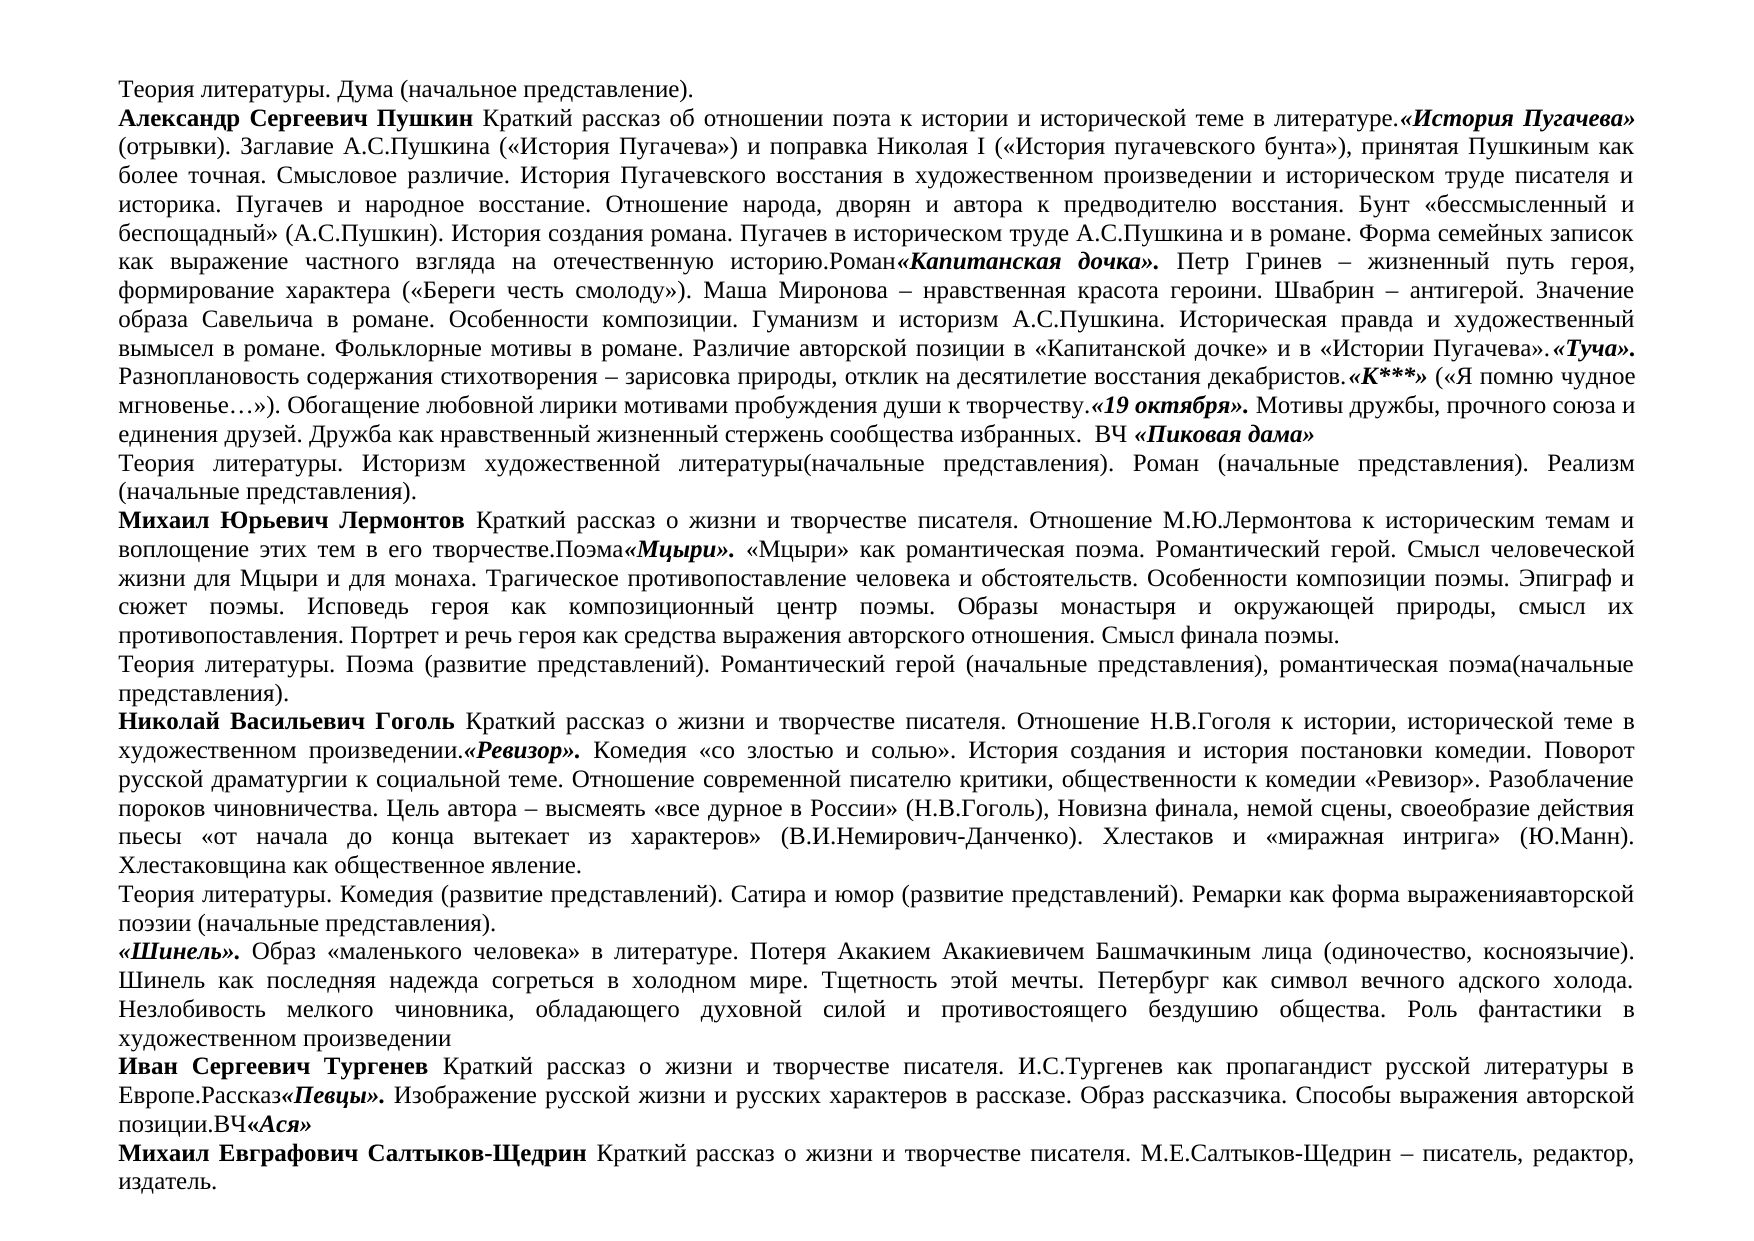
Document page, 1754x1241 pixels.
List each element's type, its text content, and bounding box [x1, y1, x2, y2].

text Николай Васильевич Гоголь Краткий рассказ о жизни и творчестве писателя. Отношение Н.В.Гоголя к истории, исторической теме в художественном произведении.«Ревизор». Комедия «со злостью и солью». История создания и история постановки комедии. Поворот русской драматургии к социальной теме. Отношение современной писателю критики, общественности к комедии «Ревизор». Разоблачение пороков чиновничества. Цель автора – высмеять «все дурное в России» (Н.В.Гоголь), Новизна финала, немой сцены, своеобразие действия пьесы «от начала до конца вытекает из характеров» (В.И.Немирович-Данченко). Хлестаков и «миражная интрига» (Ю.Манн). Хлестаковщина как общественное явление. [118, 706, 1636, 879]
text Теория литературы. Комедия (развитие представлений). Сатира и юмор (развитие представлений). Ремарки как форма выраженияавторской поэзии (начальные представления). [118, 879, 1636, 936]
text Михаил Юрьевич Лермонтов Краткий рассказ о жизни и творчестве писателя. Отношение М.Ю.Лермонтова к историческим темам и воплощение этих тем в его творчестве.Поэма«Мцыри». «Мцыри» как романтическая поэма. Романтический герой. Смысл человеческой жизни для Мцыри и для монаха. Трагическое противопоставление человека и обстоятельств. Особенности композиции поэмы. Эпиграф и сюжет поэмы. Исповедь героя как композиционный центр поэмы. Образы монастыря и окружающей природы, смысл их противопоставления. Портрет и речь героя как средства выражения авторского отношения. Смысл финала поэмы. [118, 505, 1636, 649]
text Теория литературы. Историзм художественной литературы(начальные представления). Роман (начальные представления). Реализм (начальные представления). [118, 448, 1636, 505]
text «Шинель». Образ «маленького человека» в литературе. Потеря Акакием Акакиевичем Башмачкиным лица (одиночество, косноязычие). Шинель как последняя надежда согреться в холодном мире. Тщетность этой мечты. Петербург как символ вечного адского холода. Незлобивость мелкого чиновника, обладающего духовной силой и противостоящего бездушию общества. Роль фантастики в художественном произведении [118, 936, 1636, 1051]
text Иван Сергеевич Тургенев Краткий рассказ о жизни и творчестве писателя. И.С.Тургенев как пропагандист русской литературы в Европе.Рассказ«Певцы». Изображение русской жизни и русских характеров в рассказе. Образ рассказчика. Способы выражения авторской позиции.ВЧ«Ася» [118, 1051, 1636, 1138]
text Александр Сергеевич Пушкин Краткий рассказ об отношении поэта к истории и исторической теме в литературе.«История Пугачева» (отрывки). Заглавие А.С.Пушкина («История Пугачева») и поправка Николая I («История пугачевского бунта»), принятая Пушкиным как более точная. Смысловое различие. История Пугачевского восстания в художественном произведении и историческом труде писателя и историка. Пугачев и народное восстание. Отношение народа, дворян и автора к предводителю восстания. Бунт «бессмысленный и беспощадный» (А.С.Пушкин). История создания романа. Пугачев в историческом труде А.С.Пушкина и в романе. Форма семейных записок как выражение частного взгляда на отечественную историю.Роман«Капитанская дочка». Петр Гринев – жизненный путь героя, формирование характера («Береги честь смолоду»). Маша Миронова – нравственная красота героини. Швабрин – антигерой. Значение образа Савельича в романе. Особенности композиции. Гуманизм и историзм А.С.Пушкина. Историческая правда и художественный вымысел в романе. Фольклорные мотивы в романе. Различие авторской позиции в «Капитанской дочке» и в «Истории Пугачева».«Туча». Разноплановость содержания стихотворения – зарисовка природы, отклик на десятилетие восстания декабристов.«К***» («Я помню чудное мгновенье…»). Обогащение любовной лирики мотивами пробуждения души к творчеству.«19 октября». Мотивы дружбы, прочного союза и единения друзей. Дружба как нравственный жизненный стержень сообщества избранных. ВЧ «Пиковая дама» [118, 103, 1636, 448]
text Теория литературы. Поэма (развитие представлений). Романтический герой (начальные представления), романтическая поэма(начальные представления). [118, 649, 1636, 706]
text Михаил Евграфович Салтыков-Щедрин Краткий рассказ о жизни и творчестве писателя. М.Е.Салтыков-Щедрин – писатель, редактор, издатель. [118, 1138, 1636, 1195]
text Теория литературы. Дума (начальное представление). [118, 74, 1636, 103]
